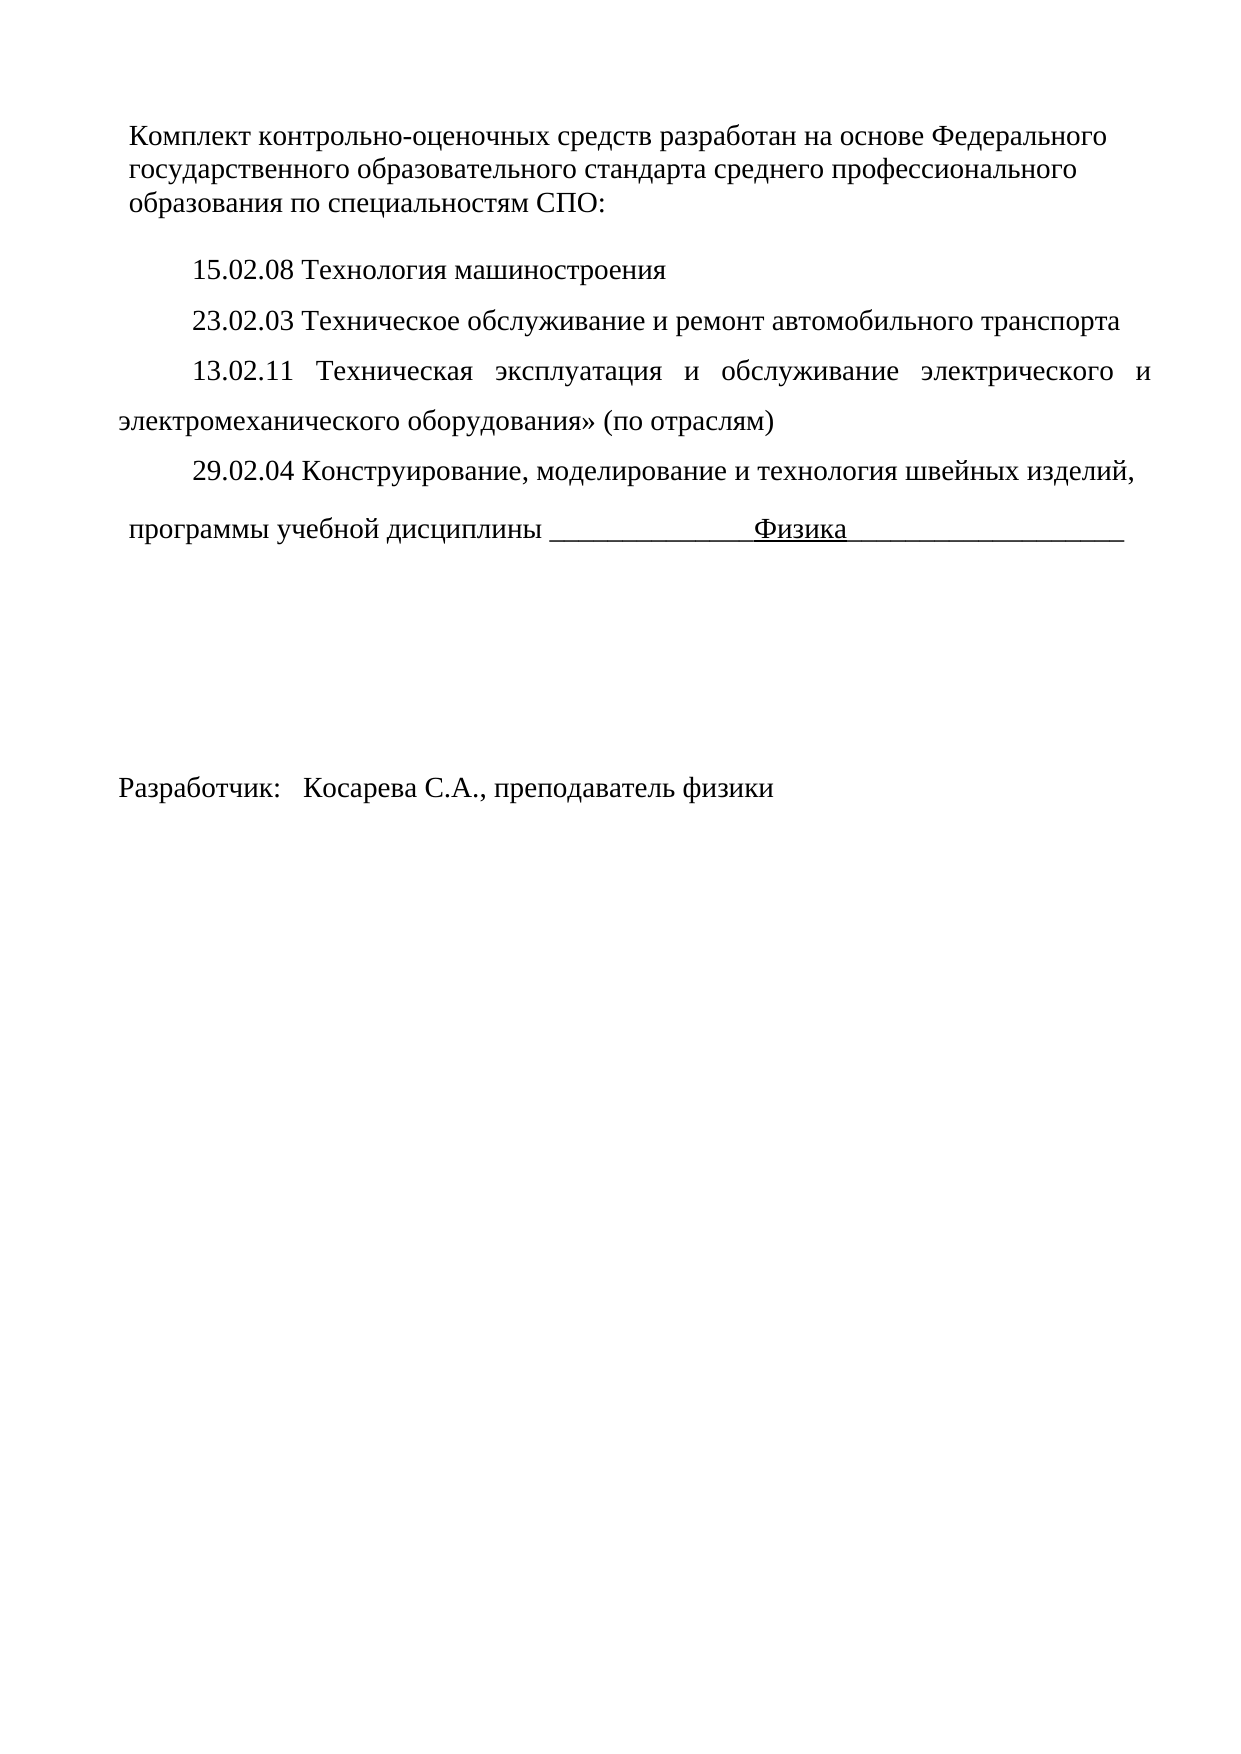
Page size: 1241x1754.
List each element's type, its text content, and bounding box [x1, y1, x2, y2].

text Комплект контрольно-оценочных средств разработан на основе Федерального государственного образовательного стандарта среднего профессионального образования по специальностям СПО: [128, 118, 1152, 219]
text Разработчик: Косарева С.А., преподаватель физики [118, 770, 1152, 803]
text 15.02.08 Технология машиностроения [118, 252, 1152, 286]
text 13.02.11 Техническая эксплуатация и обслуживание электрического и электромеханического оборудования» (по отраслям) [118, 353, 1152, 437]
text 23.02.03 Техническое обслуживание и ремонт автомобильного транспорта [118, 303, 1152, 336]
text программы учебной дисциплины ______________Физика___________________ [128, 511, 1152, 545]
text 29.02.04 Конструирование, моделирование и технология швейных изделий, [128, 453, 1152, 487]
